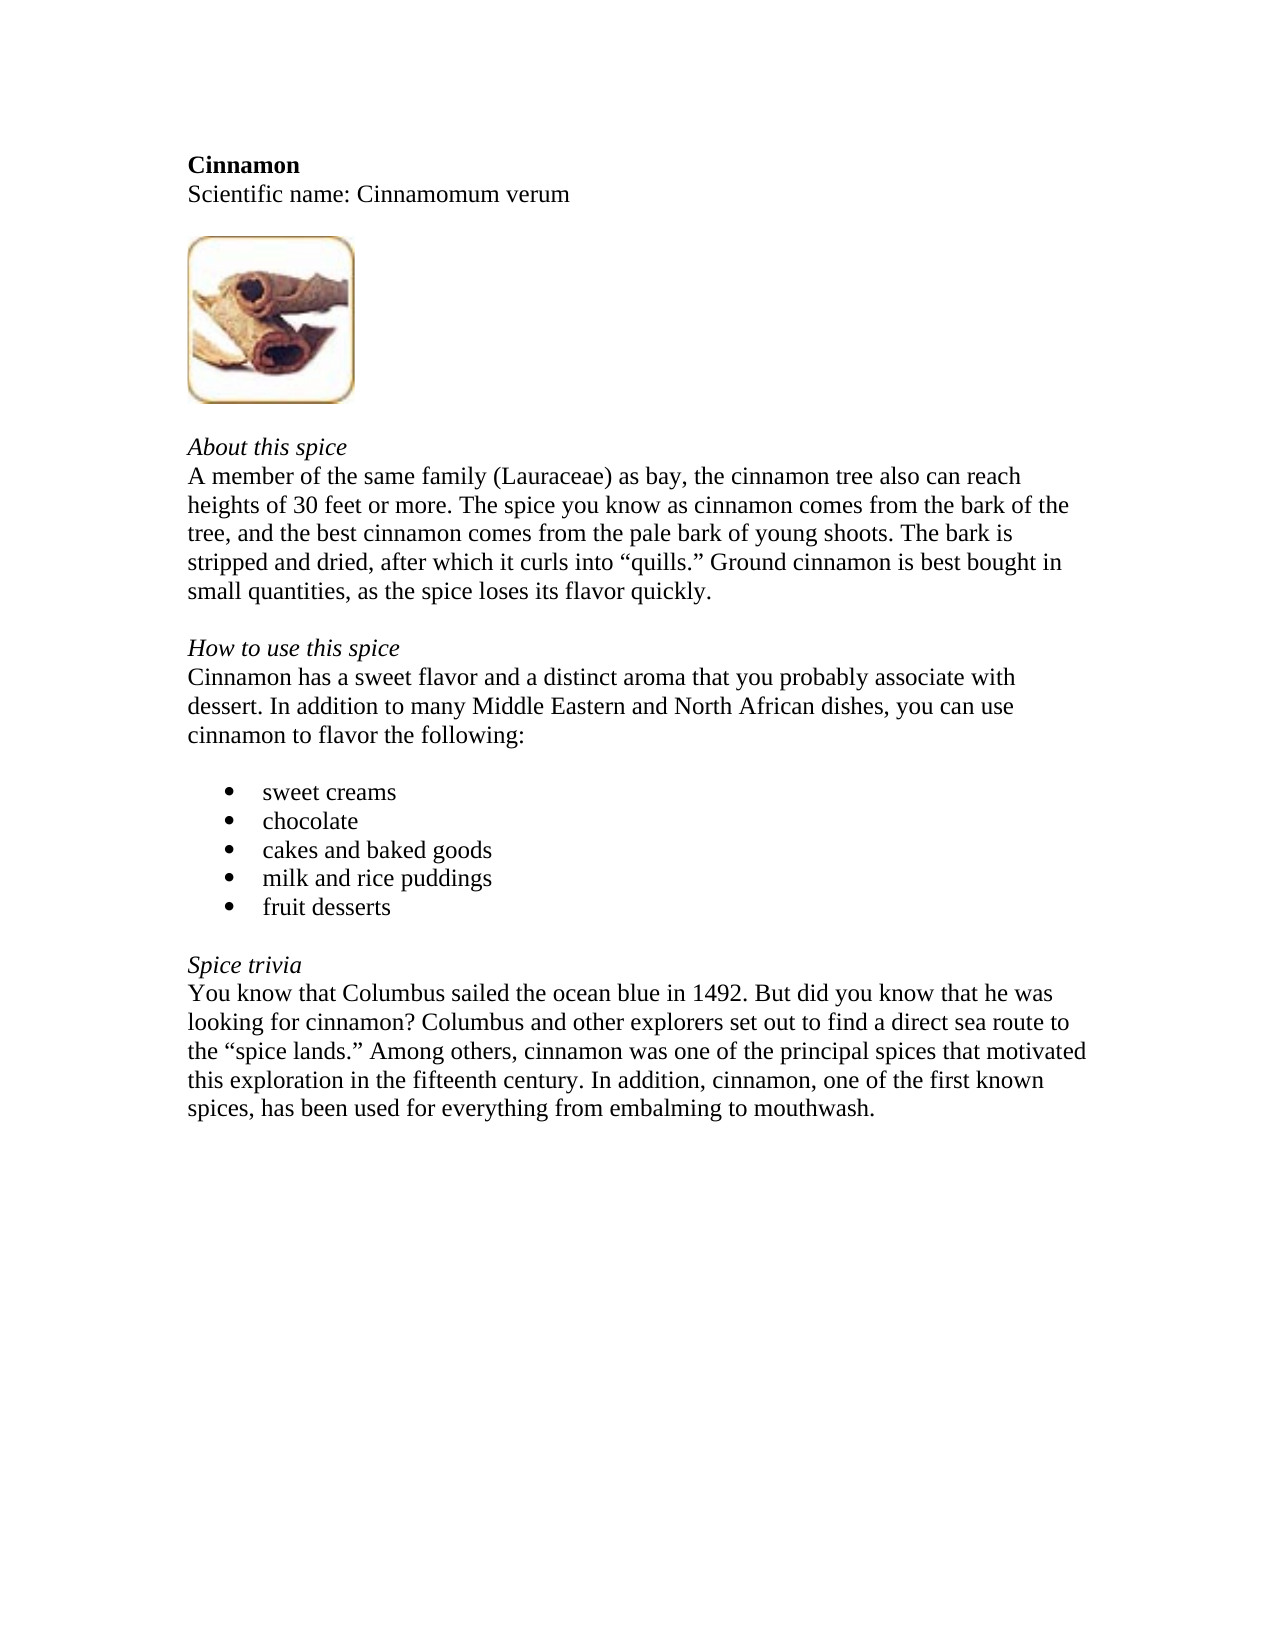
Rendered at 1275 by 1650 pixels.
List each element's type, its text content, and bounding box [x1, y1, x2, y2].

list chocolate [225, 806, 1087, 835]
list fruit desserts [225, 892, 1087, 921]
text How to use this spice [187, 633, 1087, 662]
text Cinnamon has a sweet flavor and a distinct aroma that you probably associate with dessert. In addition to many Middle Eastern and North African dishes, you can use cinnamon to flavor the following: [187, 662, 1087, 748]
text About this spice [187, 432, 1087, 461]
text Cinnamon [187, 150, 1087, 179]
list milk and rice puddings [225, 863, 1087, 892]
list cakes and baked goods [225, 835, 1087, 863]
list sweet creams [225, 777, 1087, 806]
text You know that sailed the ocean blue in 1492. But did you know that he was looking for cinnamon? Columbus and other explorers set out to find a direct sea route to the “spice lands.” Among others, cinnamon was one of the principal spices that motivated this exploration in the fifteenth century. In addition, cinnamon, one of the first known spices, has been used for everything from embalming to mouthwash. [187, 978, 1087, 1122]
text Spice trivia [187, 950, 1087, 978]
text Scientific name: Cinnamomum verum [187, 179, 1087, 207]
text A member of the same family (Lauraceae) as bay, the cinnamon tree also can reach heights of 30 feet or more. The spice you know as cinnamon comes from the bark of the tree, and the best cinnamon comes from the pale bark of young shoots. The bark is stripped and dried, after which it curls into “quills.” Ground cinnamon is best bought in small quantities, as the spice loses its flavor quickly. [187, 461, 1087, 605]
picture [187, 236, 355, 404]
